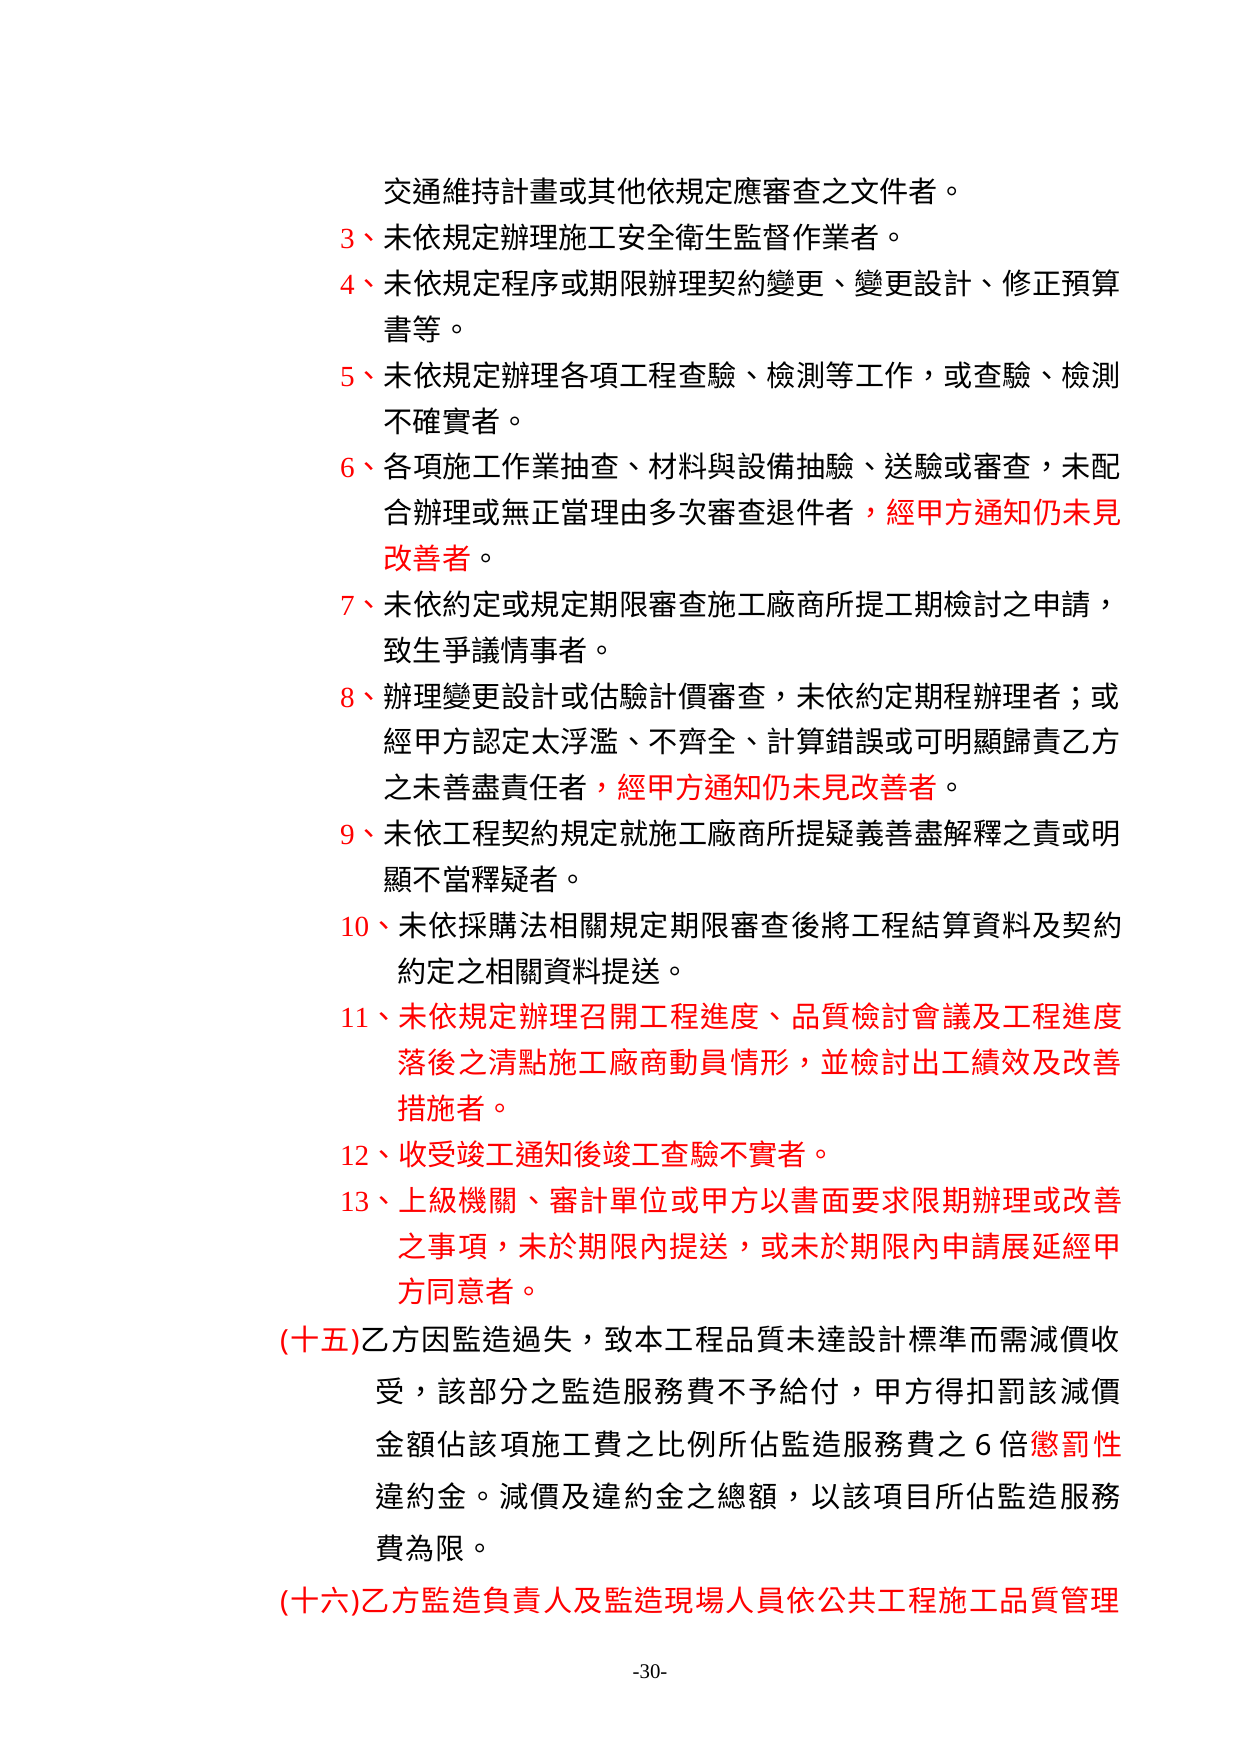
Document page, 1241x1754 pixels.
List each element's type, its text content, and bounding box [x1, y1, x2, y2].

list 未依規定辦理召開工程進度、品質檢討會議及工程進度落後之清點施工廠商動員情形，並檢討出工績效及改善措施者。 [340, 991, 1122, 1129]
list 未依規定程序或期限辦理契約變更、變更設計、修正預算書等。 [340, 258, 1122, 349]
list 各項施工作業抽查、材料與設備抽驗、送驗或審查，未配合辦理或無正當理由多次審查退件者，經甲方通知仍未見改善者。 [340, 441, 1122, 579]
list 辦理變更設計或估驗計價審查，未依約定期程辦理者；或經甲方認定太浮濫、不齊全、計算錯誤或可明顯歸責乙方之未善盡責任者，經甲方通知仍未見改善者。 [340, 670, 1122, 808]
list 收受竣工通知後竣工查驗不實者。 [340, 1129, 1122, 1174]
list 未依規定辦理施工安全衛生監督作業者。 [340, 212, 1122, 258]
list 未依約定或規定期限審查施工廠商所提工期檢討之申請，致生爭議情事者。 [340, 579, 1122, 670]
list 未依採購法相關規定期限審查後將工程結算資料及契約約定之相關資料提送。 [340, 899, 1122, 991]
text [280, 1572, 1122, 1624]
list 上級機關、審計單位或甲方以書面要求限期辦理或改善之事項，未於期限內提送，或未於期限內申請展延經甲方同意者。 [340, 1174, 1122, 1312]
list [340, 166, 1122, 212]
text (十五)乙方因監造過失，致本工程品質未達設計標準而需減價收受，該部分之監造服務費不予給付，甲方得扣罰該減價金額佔該項施工費之比例所佔監造服務費之6倍懲罰性違約金。減價及違約金之總額，以該項目所佔監造服務費為限。 [280, 1312, 1122, 1572]
list 未依工程契約規定就施工廠商所提疑義善盡解釋之責或明顯不當釋疑者。 [340, 808, 1122, 899]
list 未依規定辦理各項工程查驗、檢測等工作，或查驗、檢測不確實者。 [340, 349, 1122, 441]
